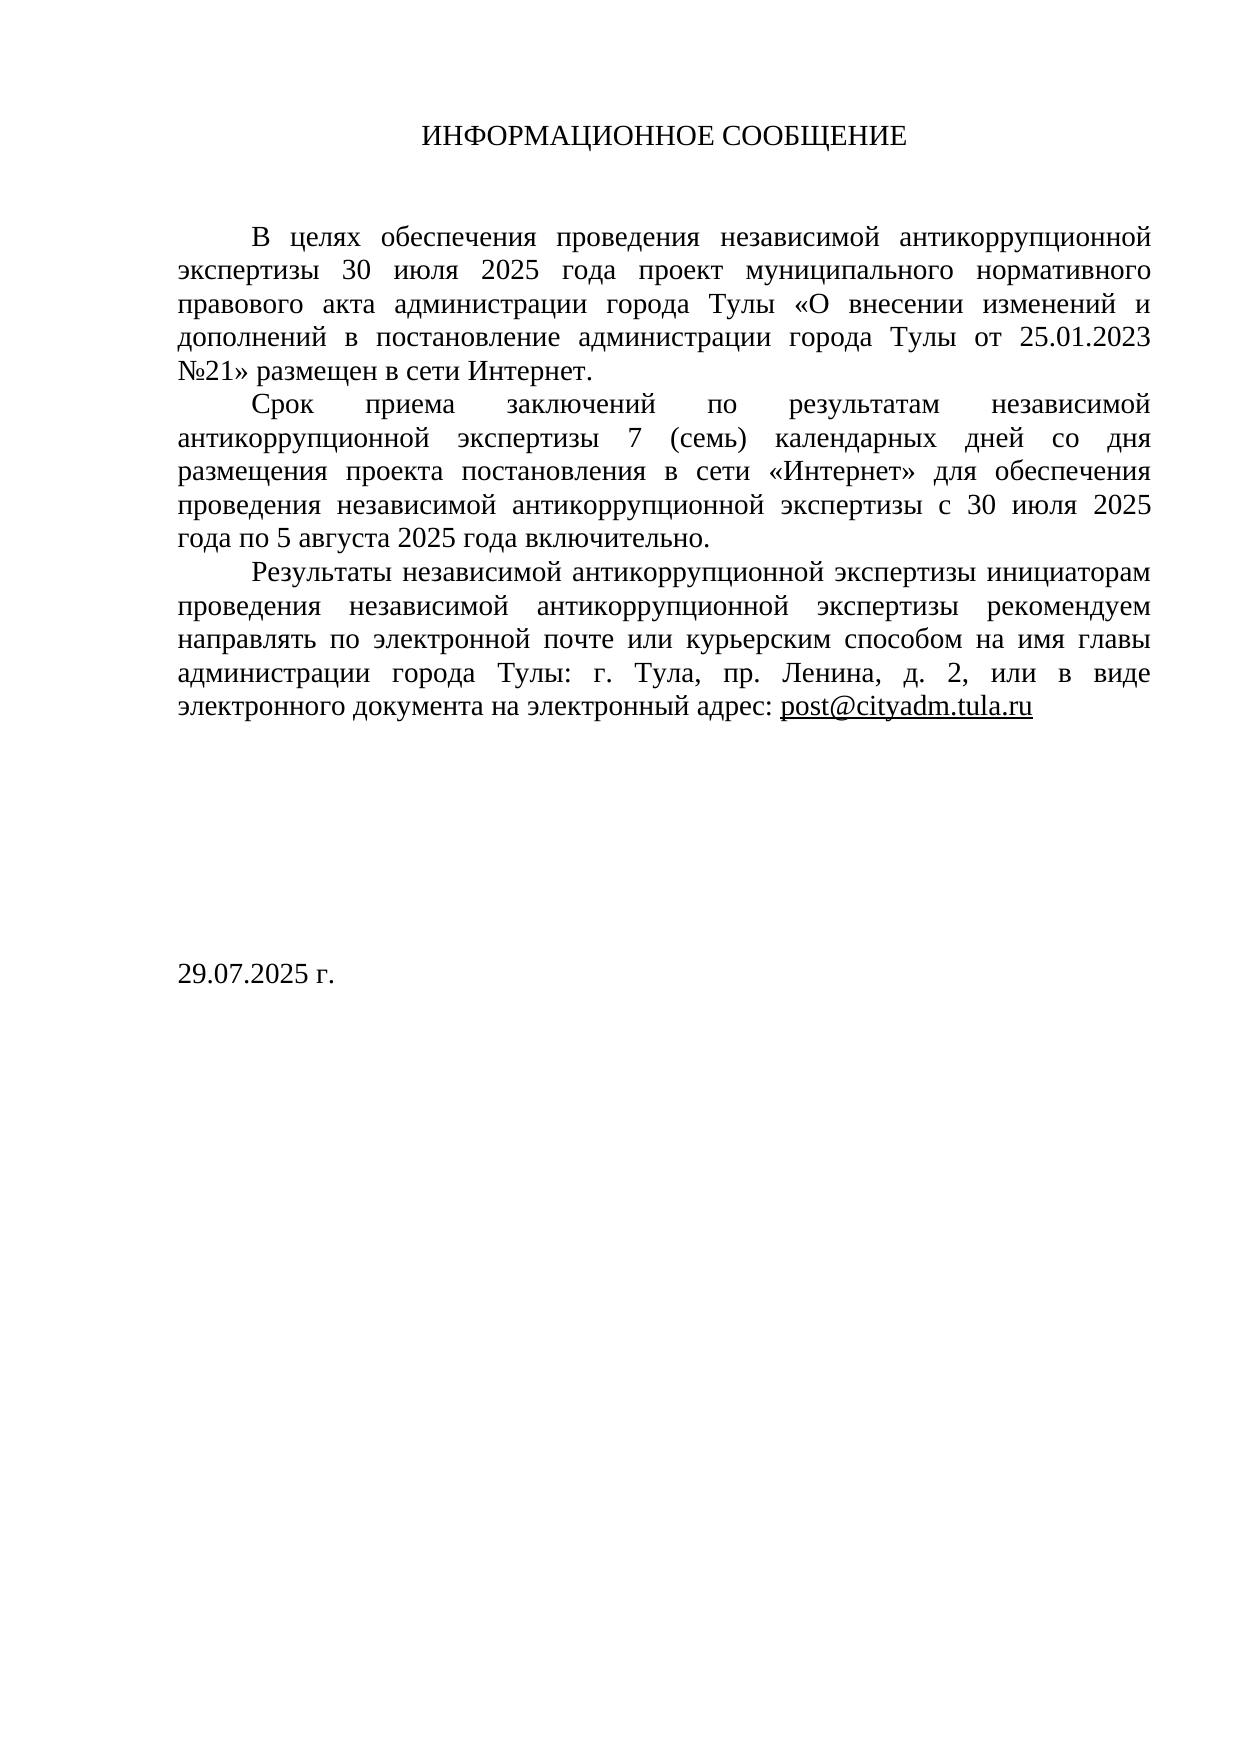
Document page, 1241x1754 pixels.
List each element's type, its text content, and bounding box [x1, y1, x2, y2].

text 29.07.2025 г. [177, 957, 1152, 990]
text ИНФОРМАЦИОННОЕ СООБЩЕНИЕ [177, 118, 1152, 152]
text Результаты независимой антикоррупционной экспертизы инициаторам проведения независимой антикоррупционной экспертизы рекомендуем направлять по электронной почте или курьерским способом на имя главы администрации города Тулы: г. Тула, пр. Ленина, д. 2, или в виде электронного документа на электронный адрес: post@cityadm.tula.ru [177, 554, 1152, 722]
text Срок приема заключений по результатам независимой антикоррупционной экспертизы 7 (семь) календарных дней со дня размещения проекта постановления в сети «Интернет» для обеспечения проведения независимой антикоррупционной экспертизы с 30 июля 2025 года по 5 августа 2025 года включительно. [177, 386, 1152, 554]
text В целях обеспечения проведения независимой антикоррупционной экспертизы 30 июля 2025 года проект муниципального нормативного правового акта администрации города Тулы «О внесении изменений и дополнений в постановление администрации города Тулы от 25.01.2023 №21» размещен в сети Интернет. [177, 219, 1152, 386]
